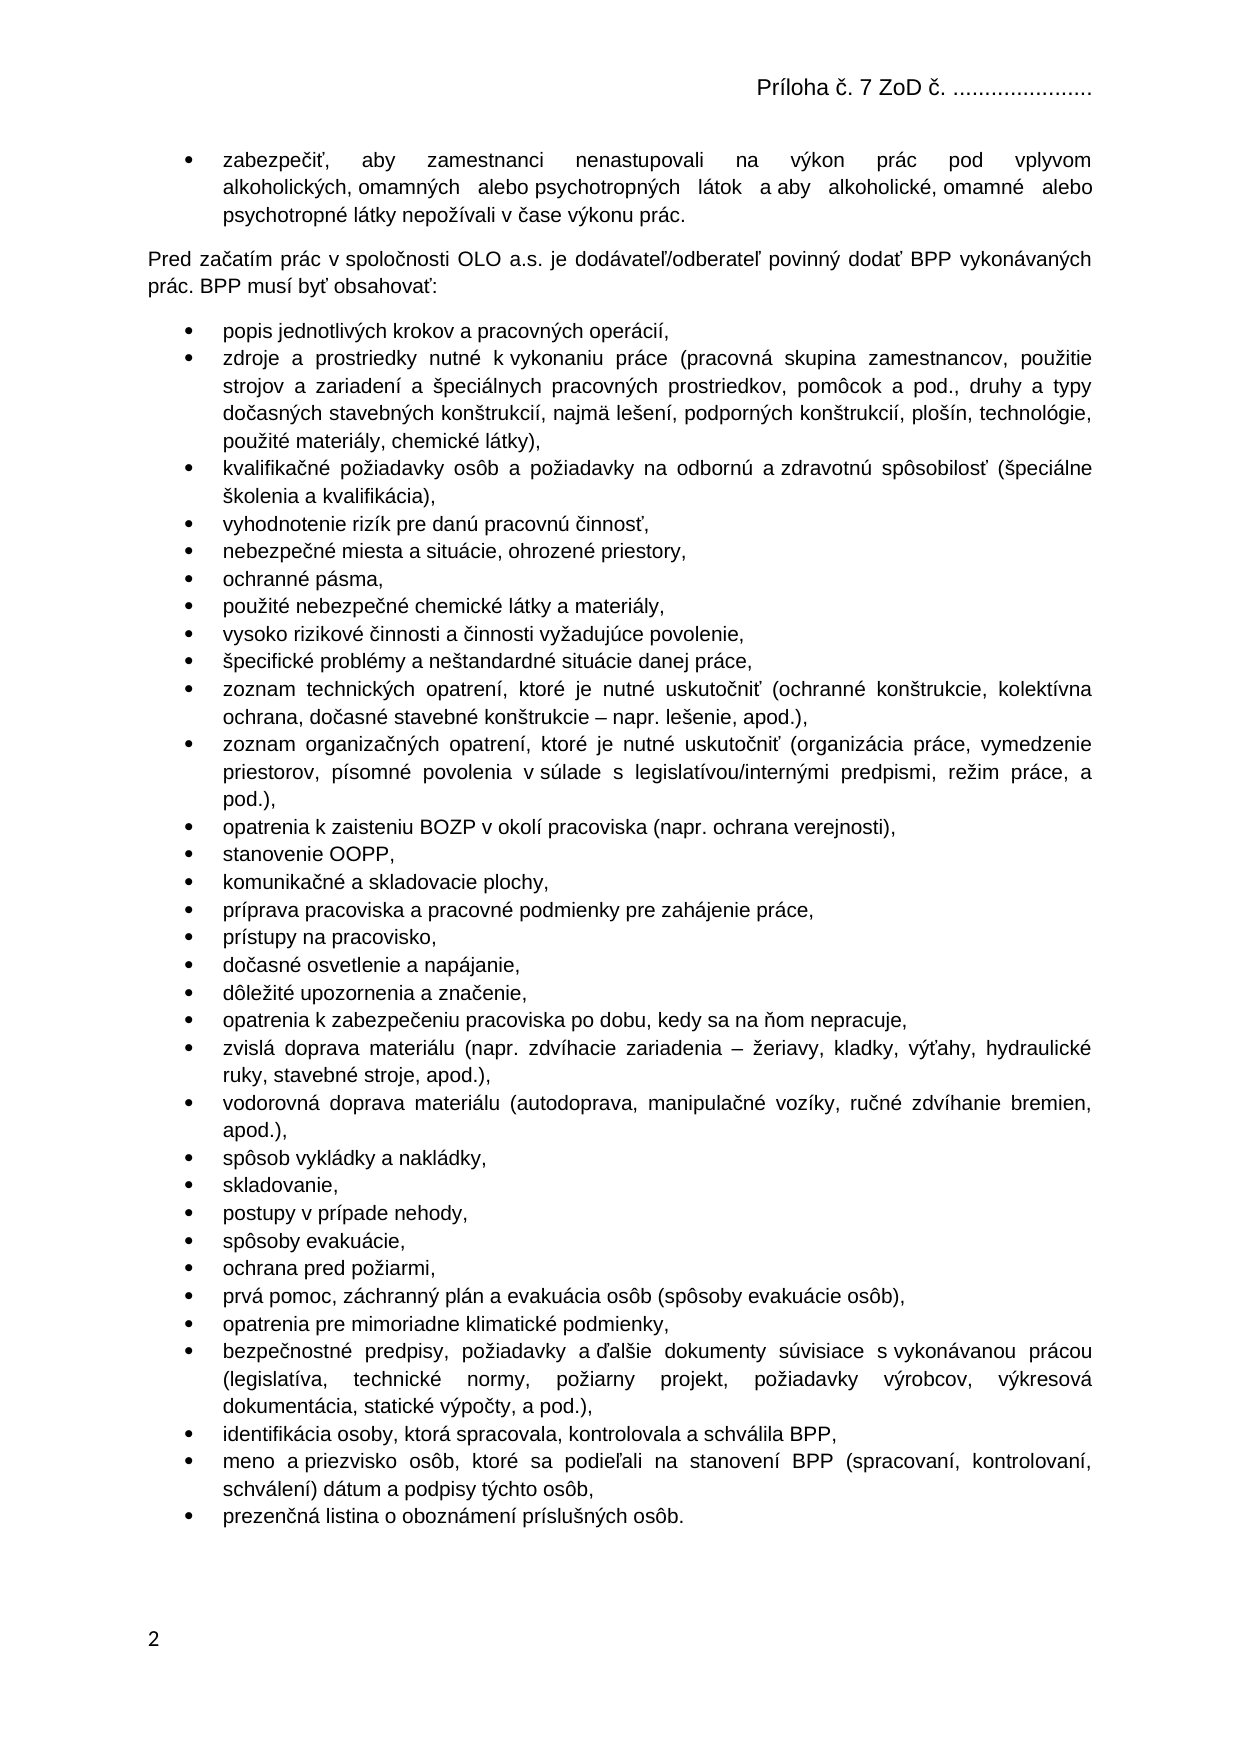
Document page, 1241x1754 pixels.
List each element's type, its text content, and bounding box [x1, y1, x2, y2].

list zvislá doprava materiálu (napr. zdvíhacie zariadenia – žeriavy, kladky, výťahy, hydraulické ruky, stavebné stroje, apod.), [185, 1036, 1093, 1087]
list komunikačné a skladovacie plochy, [185, 870, 1093, 894]
list popis jednotlivých krokov a pracovných operácií, [185, 318, 1093, 343]
list zabezpečiť, aby zamestnanci nenastupovali na výkon prác pod vplyvom alkoholických, omamných alebo psychotropných látok a aby alkoholické, omamné alebo psychotropné látky nepožívali v čase výkonu prác. [185, 148, 1093, 227]
list ochrana pred požiarmi, [185, 1256, 1093, 1280]
list dôležité upozornenia a značenie, [185, 980, 1093, 1004]
list zoznam technických opatrení, ktoré je nutné uskutočniť (ochranné konštrukcie, kolektívna ochrana, dočasné stavebné konštrukcie – napr. lešenie, apod.), [185, 677, 1093, 728]
list bezpečnostné predpisy, požiadavky a ďalšie dokumenty súvisiace s vykonávanou prácou (legislatíva, technické normy, požiarny projekt, požiadavky výrobcov, výkresová dokumentácia, statické výpočty, a pod.), [185, 1339, 1093, 1418]
list opatrenia k zabezpečeniu pracoviska po dobu, kedy sa na ňom nepracuje, [185, 1008, 1093, 1032]
list meno a priezvisko osôb, ktoré sa podieľali na stanovení BPP (spracovaní, kontrolovaní, schválení) dátum a podpisy týchto osôb, [185, 1449, 1093, 1501]
list prvá pomoc, záchranný plán a evakuácia osôb (spôsoby evakuácie osôb), [185, 1284, 1093, 1308]
list spôsoby evakuácie, [185, 1228, 1093, 1253]
list ochranné pásma, [185, 567, 1093, 591]
list stanovenie OOPP, [185, 842, 1093, 866]
list identifikácia osoby, ktorá spracovala, kontrolovala a schválila BPP, [185, 1422, 1093, 1446]
list použité nebezpečné chemické látky a materiály, [185, 594, 1093, 618]
list spôsob vykládky a nakládky, [185, 1146, 1093, 1170]
list postupy v prípade nehody, [185, 1201, 1093, 1225]
list skladovanie, [185, 1173, 1093, 1197]
list vyhodnotenie rizík pre danú pracovnú činnosť, [185, 511, 1093, 535]
list nebezpečné miesta a situácie, ohrozené priestory, [185, 539, 1093, 563]
list prezenčná listina o oboznámení príslušných osôb. [185, 1504, 1093, 1528]
text Pred začatím prác v spoločnosti OLO a.s. je dodávateľ/odberateľ povinný dodať BPP vykonávaných prác. BPP musí byť obsahovať: [148, 247, 1093, 298]
list prístupy na pracovisko, [185, 925, 1093, 949]
list zdroje a prostriedky nutné k vykonaniu práce (pracovná skupina zamestnancov, použitie strojov a zariadení a špeciálnych pracovných prostriedkov, pomôcok a pod., druhy a typy dočasných stavebných konštrukcií, najmä lešení, podporných konštrukcií, plošín, technológie, použité materiály, chemické látky), [185, 346, 1093, 453]
list zoznam organizačných opatrení, ktoré je nutné uskutočniť (organizácia práce, vymedzenie priestorov, písomné povolenia v súlade s legislatívou/internými predpismi, režim práce, a pod.), [185, 732, 1093, 811]
list špecifické problémy a neštandardné situácie danej práce, [185, 649, 1093, 673]
list vodorovná doprava materiálu (autodoprava, manipulačné vozíky, ručné zdvíhanie bremien, apod.), [185, 1091, 1093, 1142]
list opatrenia k zaisteniu BOZP v okolí pracoviska (napr. ochrana verejnosti), [185, 815, 1093, 839]
list príprava pracoviska a pracovné podmienky pre zahájenie práce, [185, 897, 1093, 922]
list dočasné osvetlenie a napájanie, [185, 953, 1093, 977]
list vysoko rizikové činnosti a činnosti vyžadujúce povolenie, [185, 622, 1093, 646]
list opatrenia pre mimoriadne klimatické podmienky, [185, 1311, 1093, 1335]
list kvalifikačné požiadavky osôb a požiadavky na odbornú a zdravotnú spôsobilosť (špeciálne školenia a kvalifikácia), [185, 456, 1093, 508]
